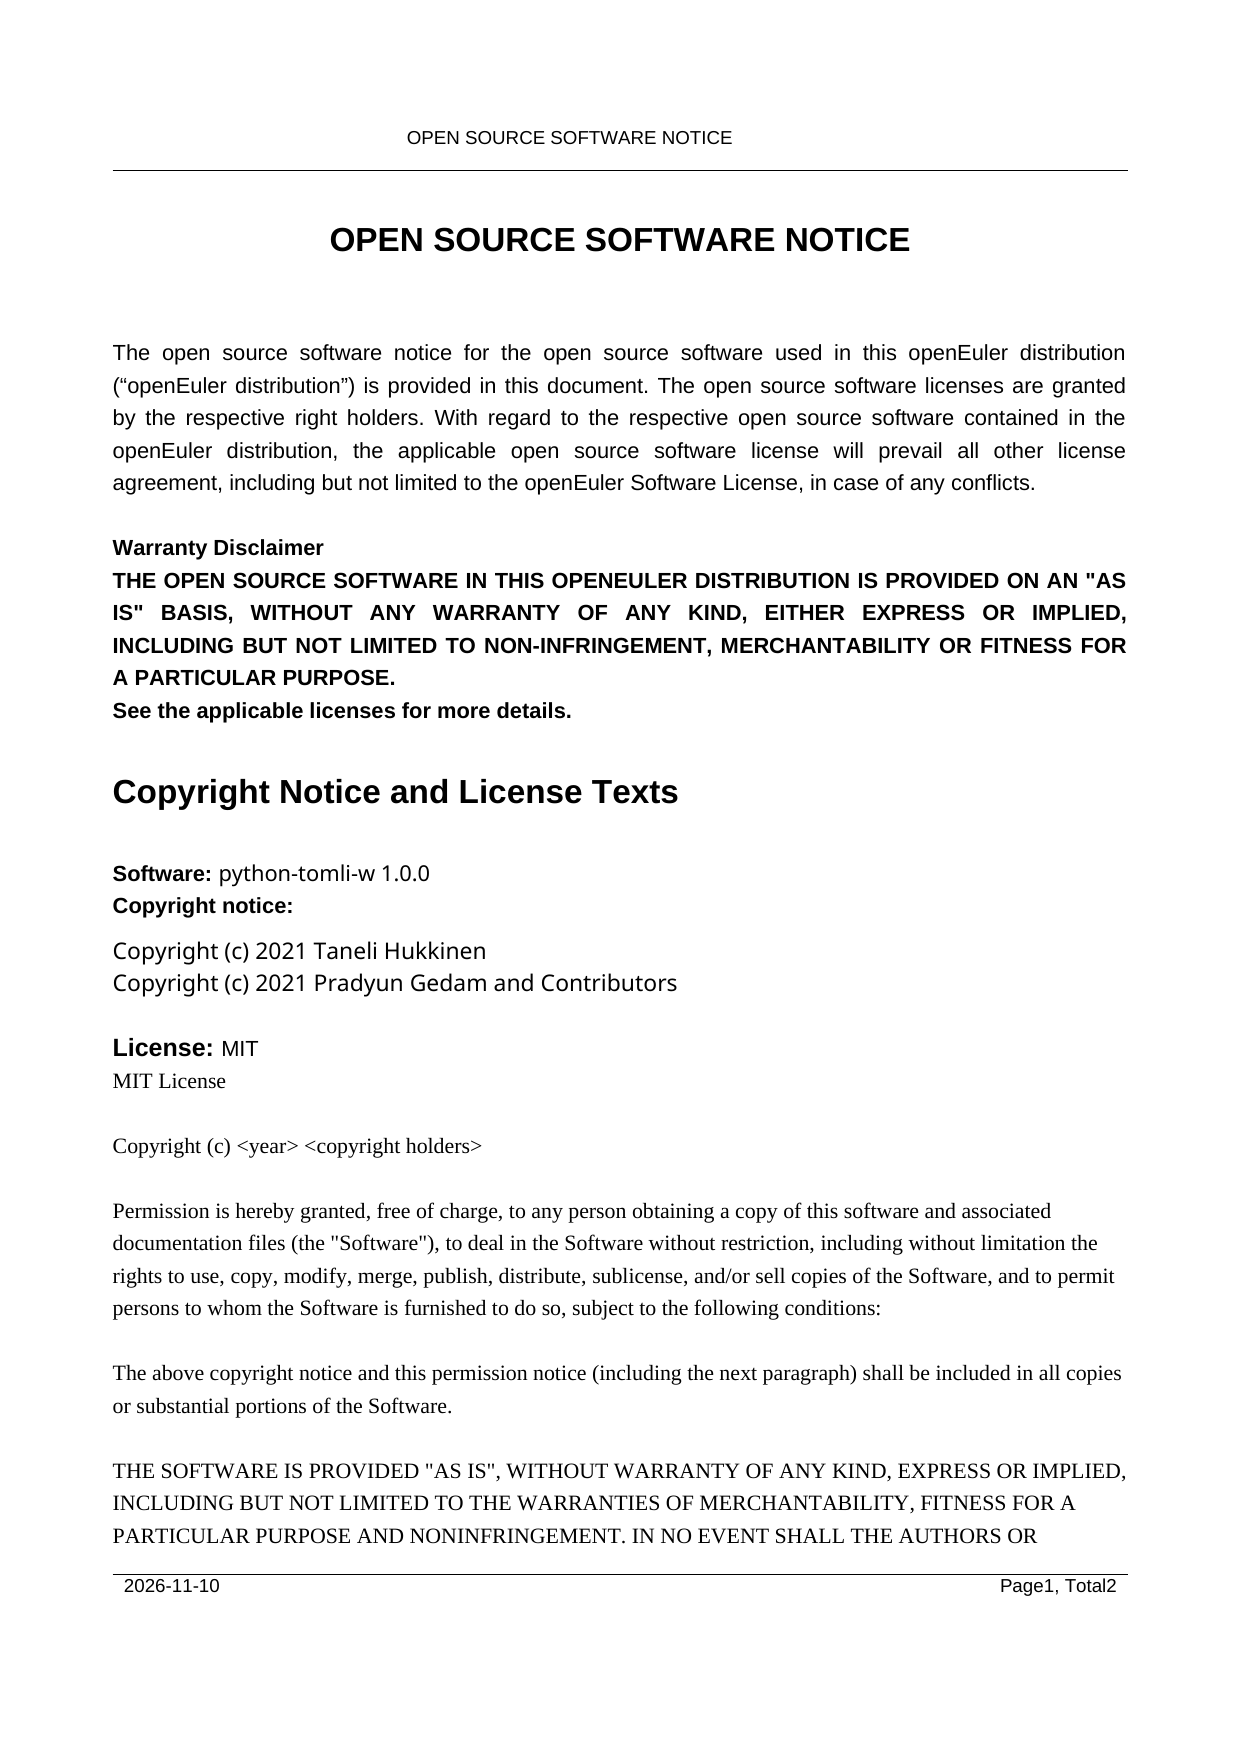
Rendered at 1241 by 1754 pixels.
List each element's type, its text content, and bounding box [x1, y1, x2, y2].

title Software: python-tomli-w 1.0.0 [112, 856, 1128, 889]
text OPEN SOURCE SOFTWARE NOTICE [112, 206, 1128, 271]
text Copyright Notice and License Texts [112, 759, 1128, 824]
text Copyright notice: [112, 889, 1128, 921]
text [112, 1064, 1128, 1551]
text The open source software notice for the open source software used in this openEuler distribution (“openEuler distribution”) is provided in this document. The open source software licenses are granted by the respective right holders. With regard to the respective open source software contained in the openEuler distribution, the applicable open source software license will prevail all other license agreement, including but not limited to the openEuler Software License, in case of any conflicts. [112, 336, 1128, 499]
text Copyright (c) 2021 Taneli Hukkinen Copyright (c) 2021 Pradyun Gedam and Contributors [112, 934, 1128, 1031]
text THE OPEN SOURCE SOFTWARE IN THIS OPENEULER DISTRIBUTION IS PROVIDED ON AN "AS IS" BASIS, WITHOUT ANY WARRANTY OF ANY KIND, EITHER EXPRESS OR IMPLIED, INCLUDING BUT NOT LIMITED TO NON-INFRINGEMENT, MERCHANTABILITY OR FITNESS FOR A PARTICULAR PURPOSE. See the applicable licenses for more details. [112, 564, 1128, 726]
text Warranty Disclaimer [112, 531, 1128, 564]
text License: MIT [112, 1031, 1128, 1064]
